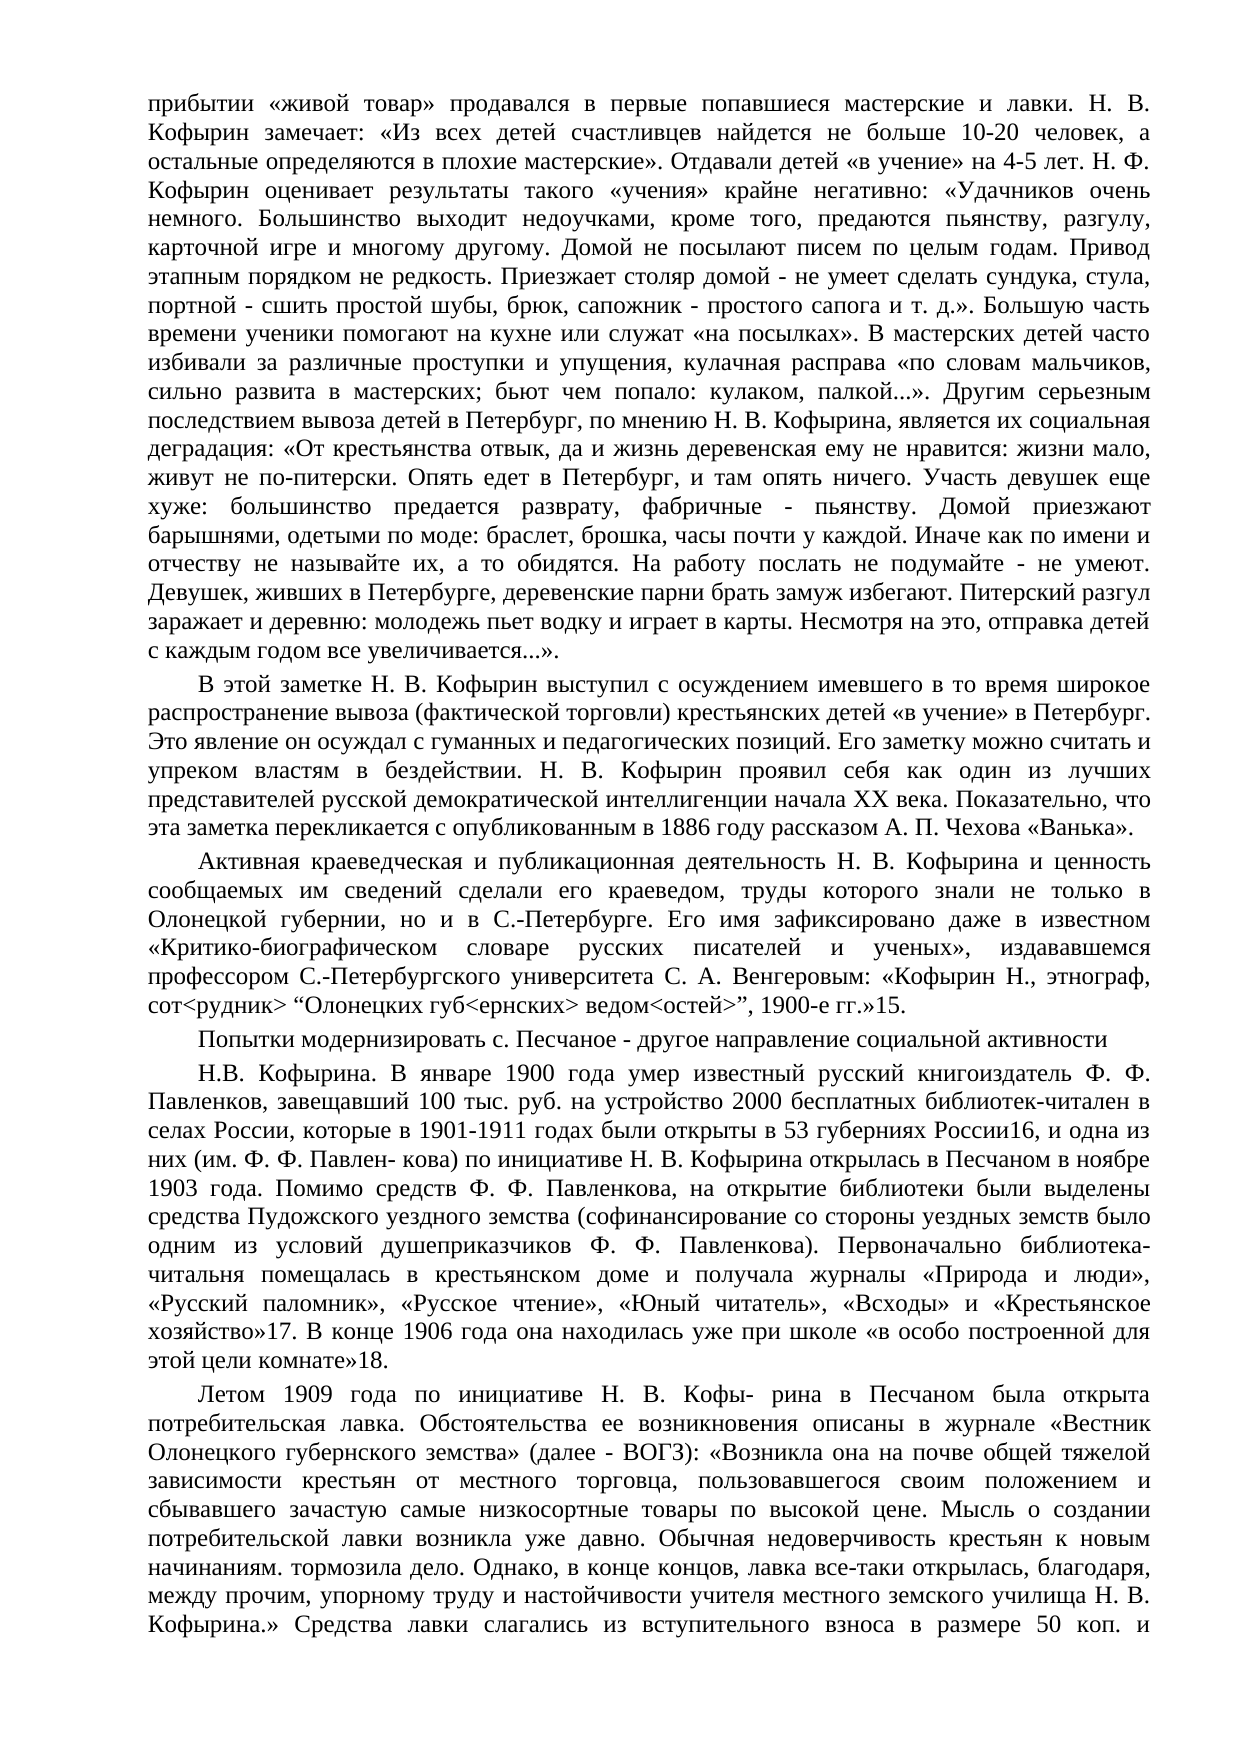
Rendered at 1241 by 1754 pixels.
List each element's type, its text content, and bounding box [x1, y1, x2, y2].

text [148, 88, 1152, 663]
text Н.В. Кофырина. В январе 1900 года умер известный русский книгоиздатель Ф. Ф. Павленков, завещавший 100 тыс. руб. на устройство 2000 бесплатных библиотек-читален в селах России, которые в 1901-1911 годах были открыты в 53 губерниях России16, и одна из них (им. Ф. Ф. Павлен- кова) по инициативе Н. В. Кофырина открылась в Песчаном в ноябре 1903 года. Помимо средств Ф. Ф. Павленкова, на открытие библиотеки были выделены средства Пудожского уездного земства (софинансирование со стороны уездных земств было одним из условий душеприказчиков Ф. Ф. Павленкова). Первоначально библиотека- читальня помещалась в крестьянском доме и получала журналы «Природа и люди», «Русский паломник», «Русское чтение», «Юный читатель», «Всходы» и «Крестьянское хозяйство»17. В конце 1906 года она находилась уже при школе «в особо построенной для этой цели комнате»18. [148, 1058, 1152, 1374]
text Попытки модернизировать с. Песчаное - другое направление социальной активности [148, 1024, 1152, 1053]
text В этой заметке Н. В. Кофырин выступил с осуждением имевшего в то время широкое распространение вывоза (фактической торговли) крестьянских детей «в учение» в Петербург. Это явление он осуждал с гуманных и педагогических позиций. Его заметку можно считать и упреком властям в бездействии. Н. В. Кофырин проявил себя как один из лучших представителей русской демократической интеллигенции начала ХХ века. Показательно, что эта заметка перекликается с опубликованным в 1886 году рассказом А. П. Чехова «Ванька». [148, 669, 1152, 841]
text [148, 1379, 1152, 1638]
text Активная краеведческая и публикационная деятельность Н. В. Кофырина и ценность сообщаемых им сведений сделали его краеведом, труды которого знали не только в Олонецкой губернии, но и в С.-Петербурге. Его имя зафиксировано даже в известном «Критико-биографическом словаре русских писателей и ученых», издававшемся профессором С.-Петербургского университета С. А. Венгеровым: «Кофырин Н., этнограф, сот<рудник> “Олонецких губ<ернских> ведом<остей>”, 1900-е гг.»15. [148, 846, 1152, 1019]
